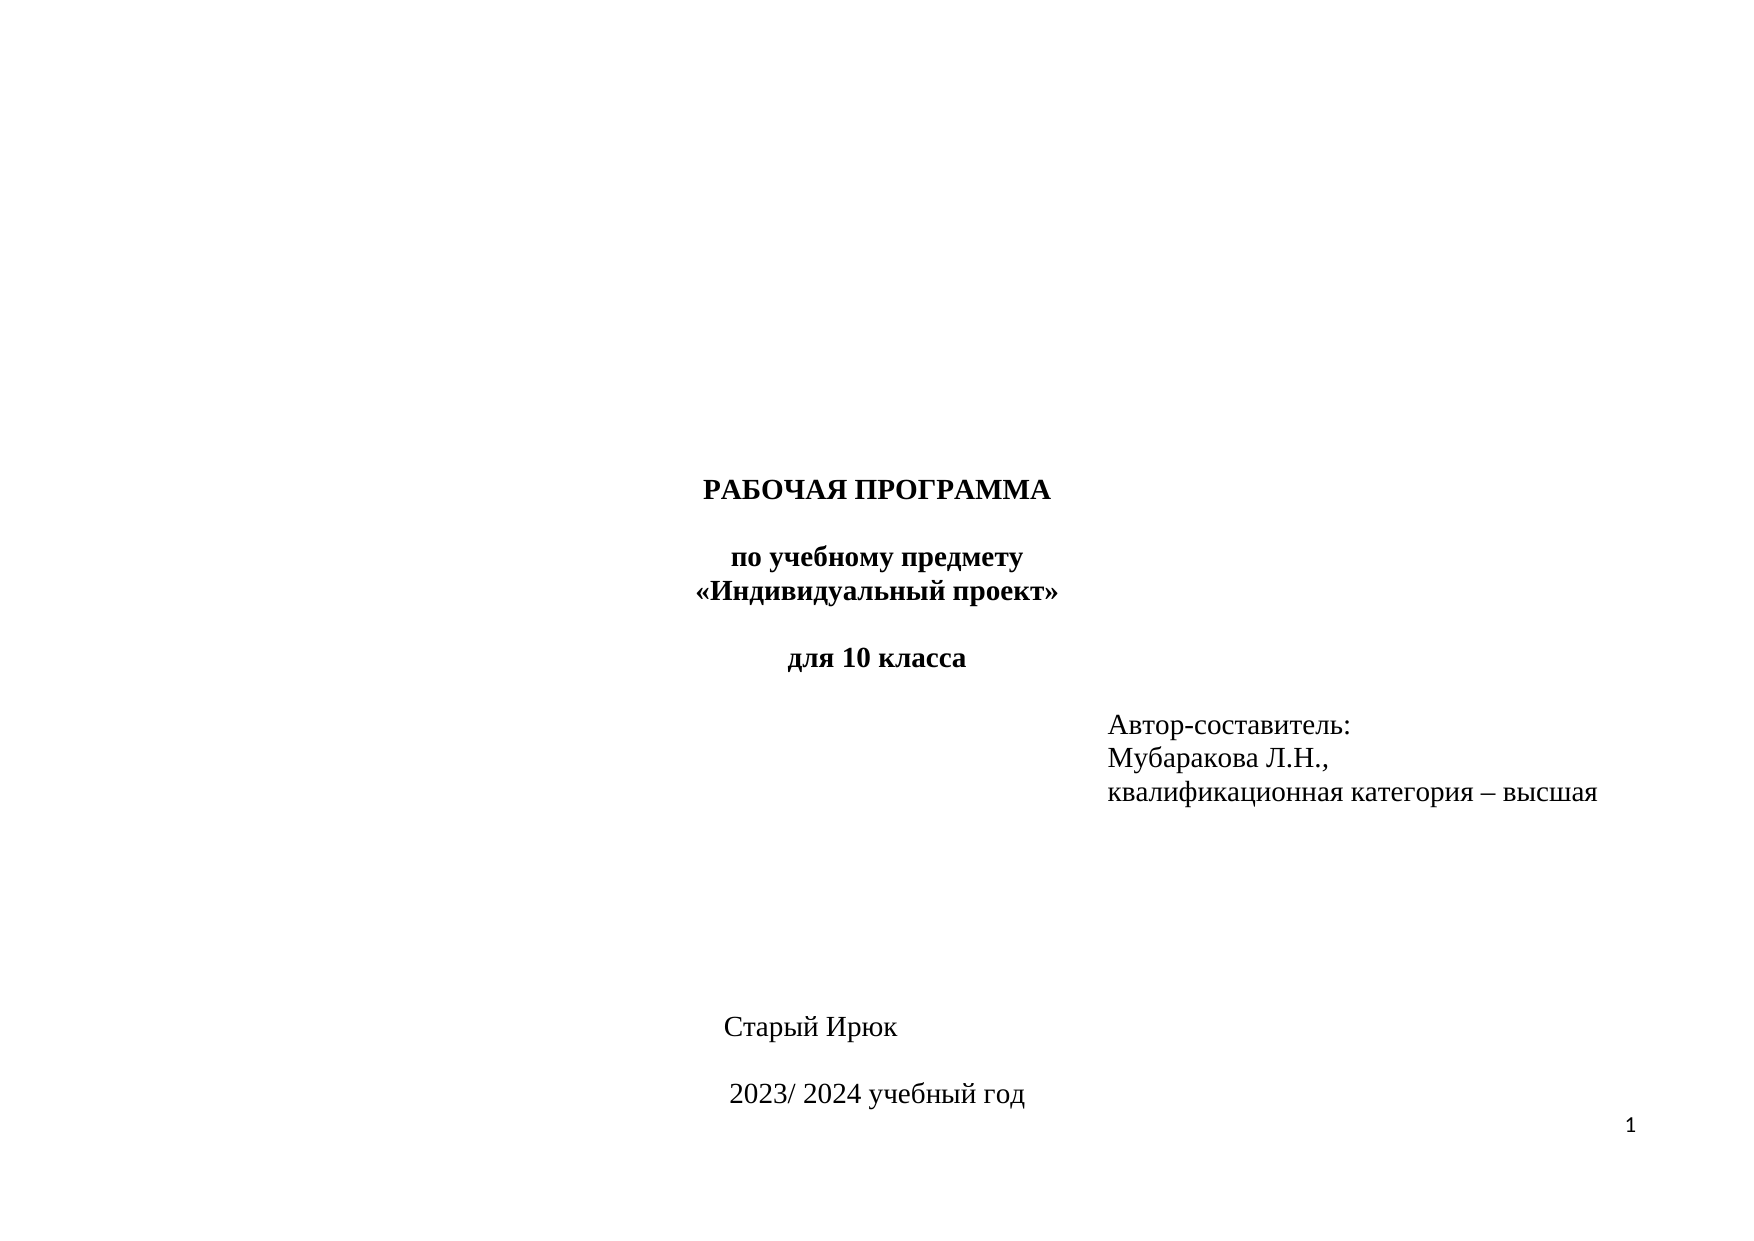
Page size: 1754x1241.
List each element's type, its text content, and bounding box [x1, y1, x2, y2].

text Старый Ирюк [662, 1009, 1636, 1042]
text Автор-составитель: [1107, 707, 1636, 740]
text Мубаракова Л.Н., [1107, 740, 1636, 774]
text по учебному предмету [118, 539, 1636, 573]
text РАБОЧАЯ ПРОГРАММА [118, 472, 1636, 506]
text квалификационная категория – высшая [662, 774, 1636, 807]
text для 10 класса [118, 640, 1636, 673]
text «Индивидуальный проект» [118, 573, 1636, 606]
text 2023/ 2024 учебный год [118, 1076, 1636, 1109]
